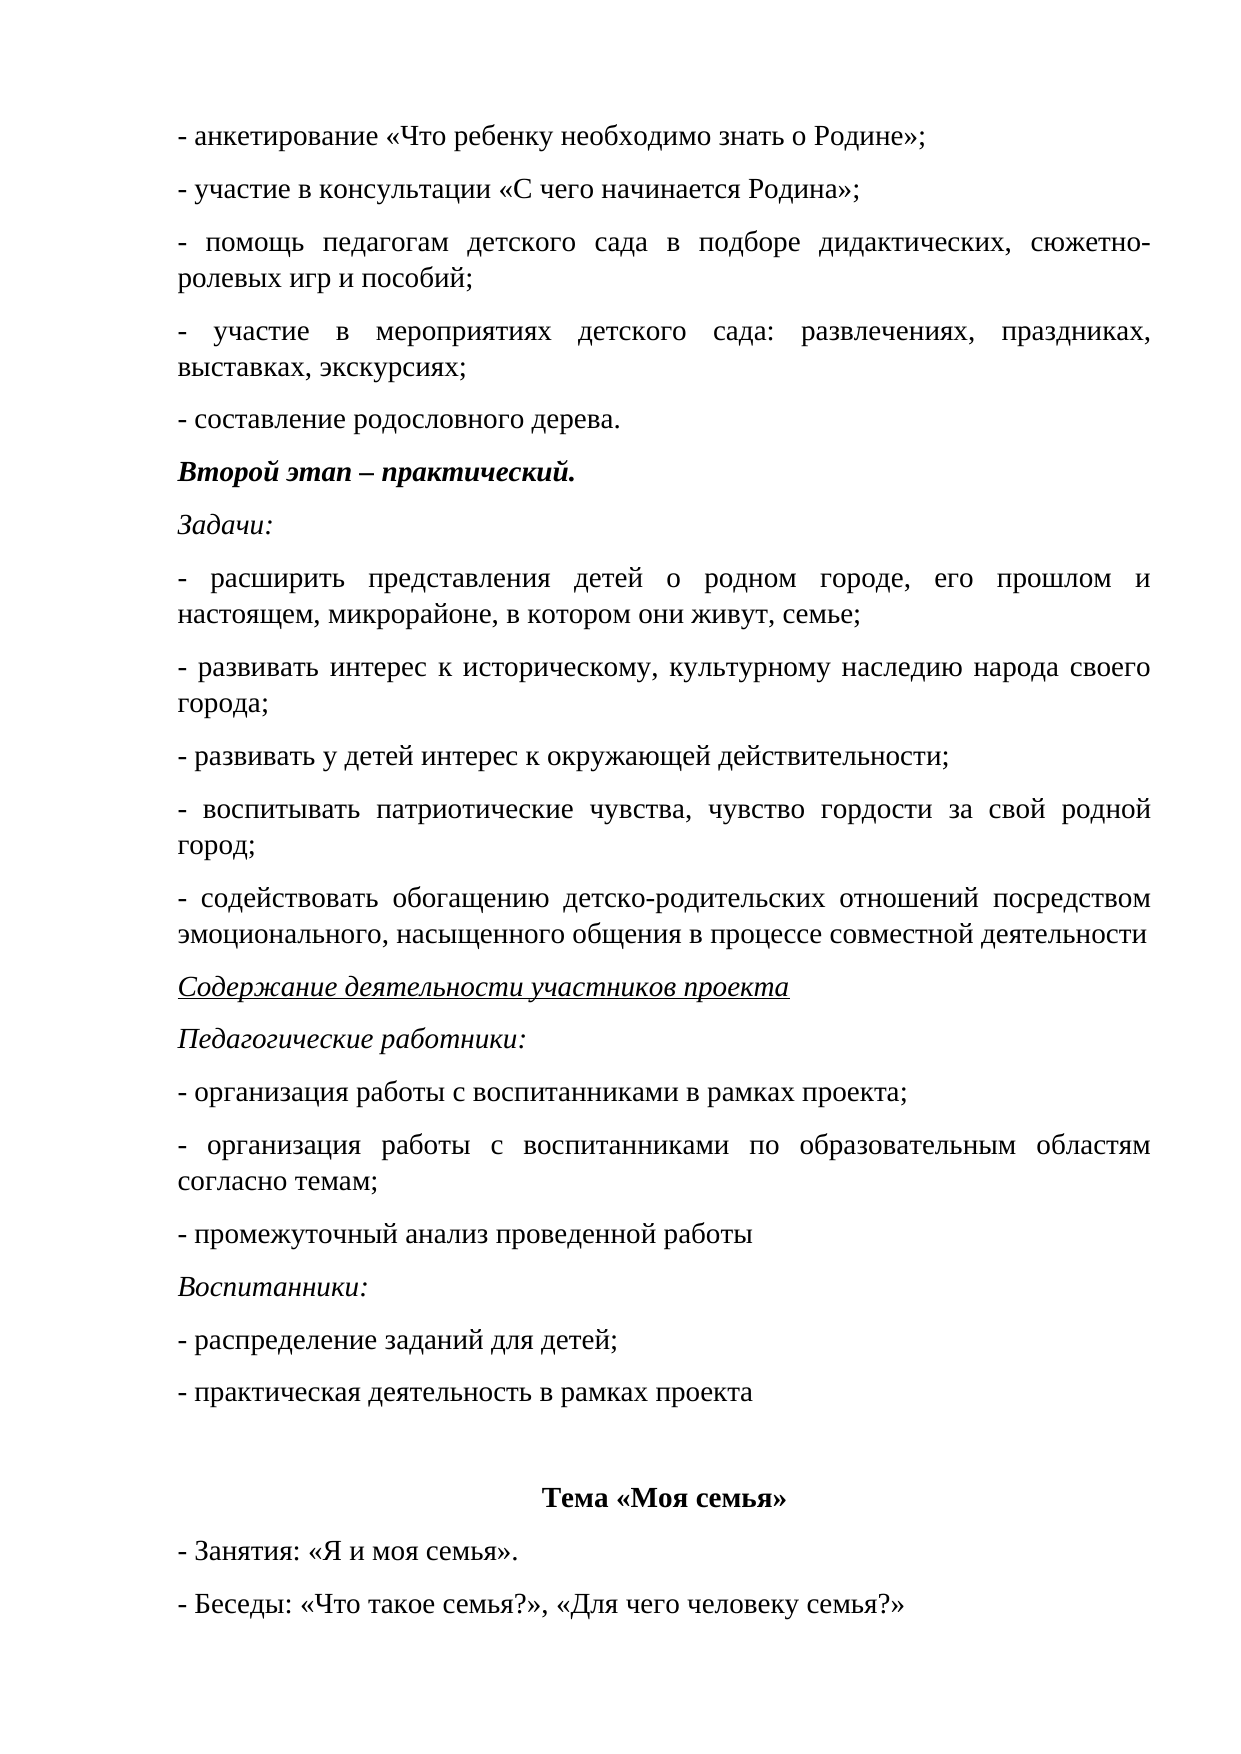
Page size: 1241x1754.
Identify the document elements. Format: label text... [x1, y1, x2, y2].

text - расширить представления детей о родном городе, его прошлом и настоящем, микрорайоне, в котором они живут, семье; [177, 560, 1152, 630]
text - помощь педагогам детского сада в подборе дидактических, сюжетно-ролевых игр и пособий; [177, 224, 1152, 293]
text Содержание деятельности участников проекта [177, 969, 1152, 1002]
text - промежуточный анализ проведенной работы [177, 1216, 1152, 1250]
text - распределение заданий для детей; [177, 1322, 1152, 1355]
text Педагогические работники: [177, 1022, 1152, 1055]
text - Занятия: «Я и моя семья». [177, 1533, 1152, 1567]
text - практическая деятельность в рамках проекта [177, 1374, 1152, 1408]
text - анкетирование «Что ребенку необходимо знать о Родине»; [177, 118, 1152, 152]
text Воспитанники: [177, 1269, 1152, 1302]
text - воспитывать патриотические чувства, чувство гордости за свой родной город; [177, 791, 1152, 861]
text - участие в консультации «С чего начинается Родина»; [177, 171, 1152, 204]
text - участие в мероприятиях детского сада: развлечениях, праздниках, выставках, экскурсиях; [177, 313, 1152, 382]
text - организация работы с воспитанниками в рамках проекта; [177, 1074, 1152, 1108]
text - организация работы с воспитанниками по образовательным областям согласно темам; [177, 1127, 1152, 1197]
text - Беседы: «Что такое семья?», «Для чего человеку семья?» [177, 1586, 1152, 1619]
text - развивать у детей интерес к окружающей действительности; [177, 738, 1152, 772]
text - составление родословного дерева. [177, 402, 1152, 435]
text Задачи: [177, 507, 1152, 541]
text Тема «Моя семья» [177, 1480, 1152, 1514]
text - развивать интерес к историческому, культурному наследию народа своего города; [177, 649, 1152, 719]
text Второй этап – практический. [177, 454, 1152, 488]
text - содействовать обогащению детско-родительских отношений посредством эмоционального, насыщенного общения в процессе совместной деятельности [177, 880, 1152, 949]
